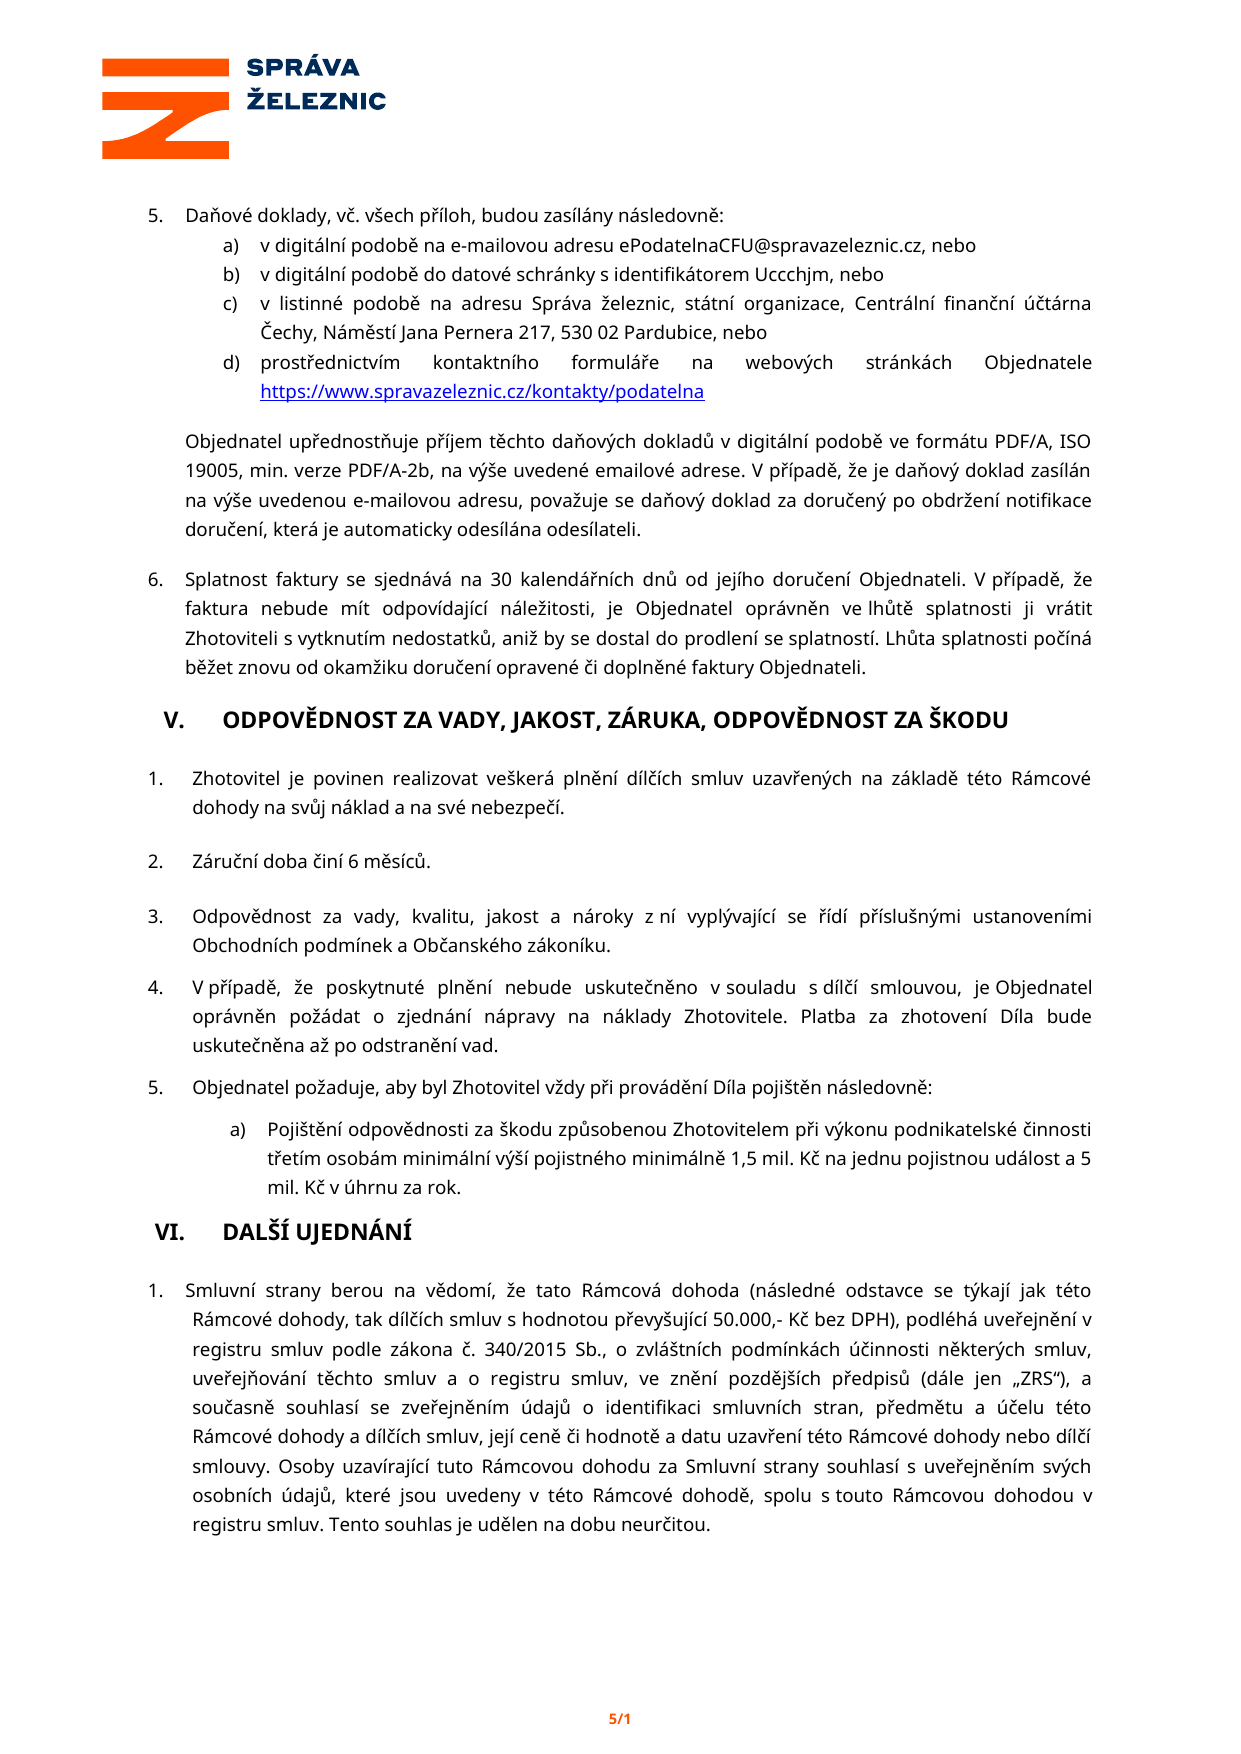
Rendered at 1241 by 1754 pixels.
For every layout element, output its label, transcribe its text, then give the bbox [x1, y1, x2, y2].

list Zhotovitel je povinen realizovat veškerá plnění dílčích smluv uzavřených na základě této Rámcové dohody na svůj náklad a na své nebezpečí. [148, 765, 1093, 820]
list V případě, že poskytnuté plnění nebude uskutečněno v souladu s dílčí smlouvou, je Objednatel oprávněn požádat o zjednání nápravy na náklady Zhotovitele. Platba za zhotovení Díla bude uskutečněna až po odstranění vad. [148, 974, 1093, 1058]
list Pojištění odpovědnosti za škodu způsobenou Zhotovitelem při výkonu podnikatelské činnosti třetím osobám minimální výší pojistného minimálně 1,5 mil. Kč na jednu pojistnou událost a 5 mil. Kč v úhrnu za rok. [229, 1116, 1093, 1200]
list v digitální podobě do datové schránky s identifikátorem Uccchjm, nebo [223, 261, 1093, 287]
list Daňové doklady, vč. všech příloh, budou zasílány následovně: [148, 203, 1093, 228]
list v digitální podobě na e-mailovou adresu ePodatelnaCFU@spravazeleznic.cz, nebo [223, 232, 1093, 257]
list Splatnost faktury se sjednává na 30 kalendářních dnů od jejího doručení Objednateli. V případě, že faktura nebude mít odpovídající náležitosti, je Objednatel oprávněn ve lhůtě splatnosti ji vrátit Zhotoviteli s vytknutím nedostatků, aniž by se dostal do prodlení se splatností. Lhůta splatnosti počíná běžet znovu od okamžiku doručení opravené či doplněné faktury Objednateli. [148, 566, 1093, 679]
list Záruční doba činí 6 měsíců. [148, 849, 1093, 874]
list prostřednictvím kontaktního formuláře na webových stránkách Objednatele https://www.spravazeleznic.cz/kontakty/podatelna [223, 349, 1093, 404]
list DALŠÍ UJEDNÁNÍ [185, 1216, 1093, 1248]
list ODPOVĚDNOST ZA VADY, JAKOST, ZÁRUKA, ODPOVĚDNOST ZA ŠKODU [185, 704, 1093, 735]
list Objednatel požaduje, aby byl Zhotovitel vždy při provádění Díla pojištěn následovně: [148, 1074, 1093, 1100]
list Smluvní strany berou na vědomí, že tato Rámcová dohoda (následné odstavce se týkají jak této Rámcové dohody, tak dílčích smluv s hodnotou převyšující 50.000,- Kč bez DPH), podléhá uveřejnění v registru smluv podle zákona č. 340/2015 Sb., o zvláštních podmínkách účinnosti některých smluv, uveřejňování těchto smluv a o registru smluv, ve znění pozdějších předpisů (dále jen „ZRS“), a současně souhlasí se zveřejněním údajů o identifikaci smluvních stran, předmětu a účelu této Rámcové dohody a dílčích smluv, její ceně či hodnotě a datu uzavření této Rámcové dohody nebo dílčí smlouvy. Osoby uzavírající tuto Rámcovou dohodu za Smluvní strany souhlasí s uveřejněním svých osobních údajů, které jsou uvedeny v této Rámcové dohodě, spolu s touto Rámcovou dohodou v registru smluv. Tento souhlas je udělen na dobu neurčitou. [148, 1277, 1093, 1537]
text Objednatel upřednostňuje příjem těchto daňových dokladů v digitální podobě ve formátu PDF/A, ISO 19005, min. verze PDF/A-2b, na výše uvedené emailové adrese. V případě, že je daňový doklad zasílán na výše uvedenou e-mailovou adresu, považuje se daňový doklad za doručený po obdržení notifikace doručení, která je automaticky odesílána odesílateli. [185, 428, 1093, 542]
list v listinné podobě na adresu Správa železnic, státní organizace, Centrální finanční účtárna Čechy, Náměstí Jana Pernera 217, 530 02 Pardubice, nebo [223, 290, 1093, 345]
list Odpovědnost za vady, kvalitu, jakost a nároky z ní vyplývající se řídí příslušnými ustanoveními Obchodních podmínek a Občanského zákoníku. [148, 903, 1093, 958]
